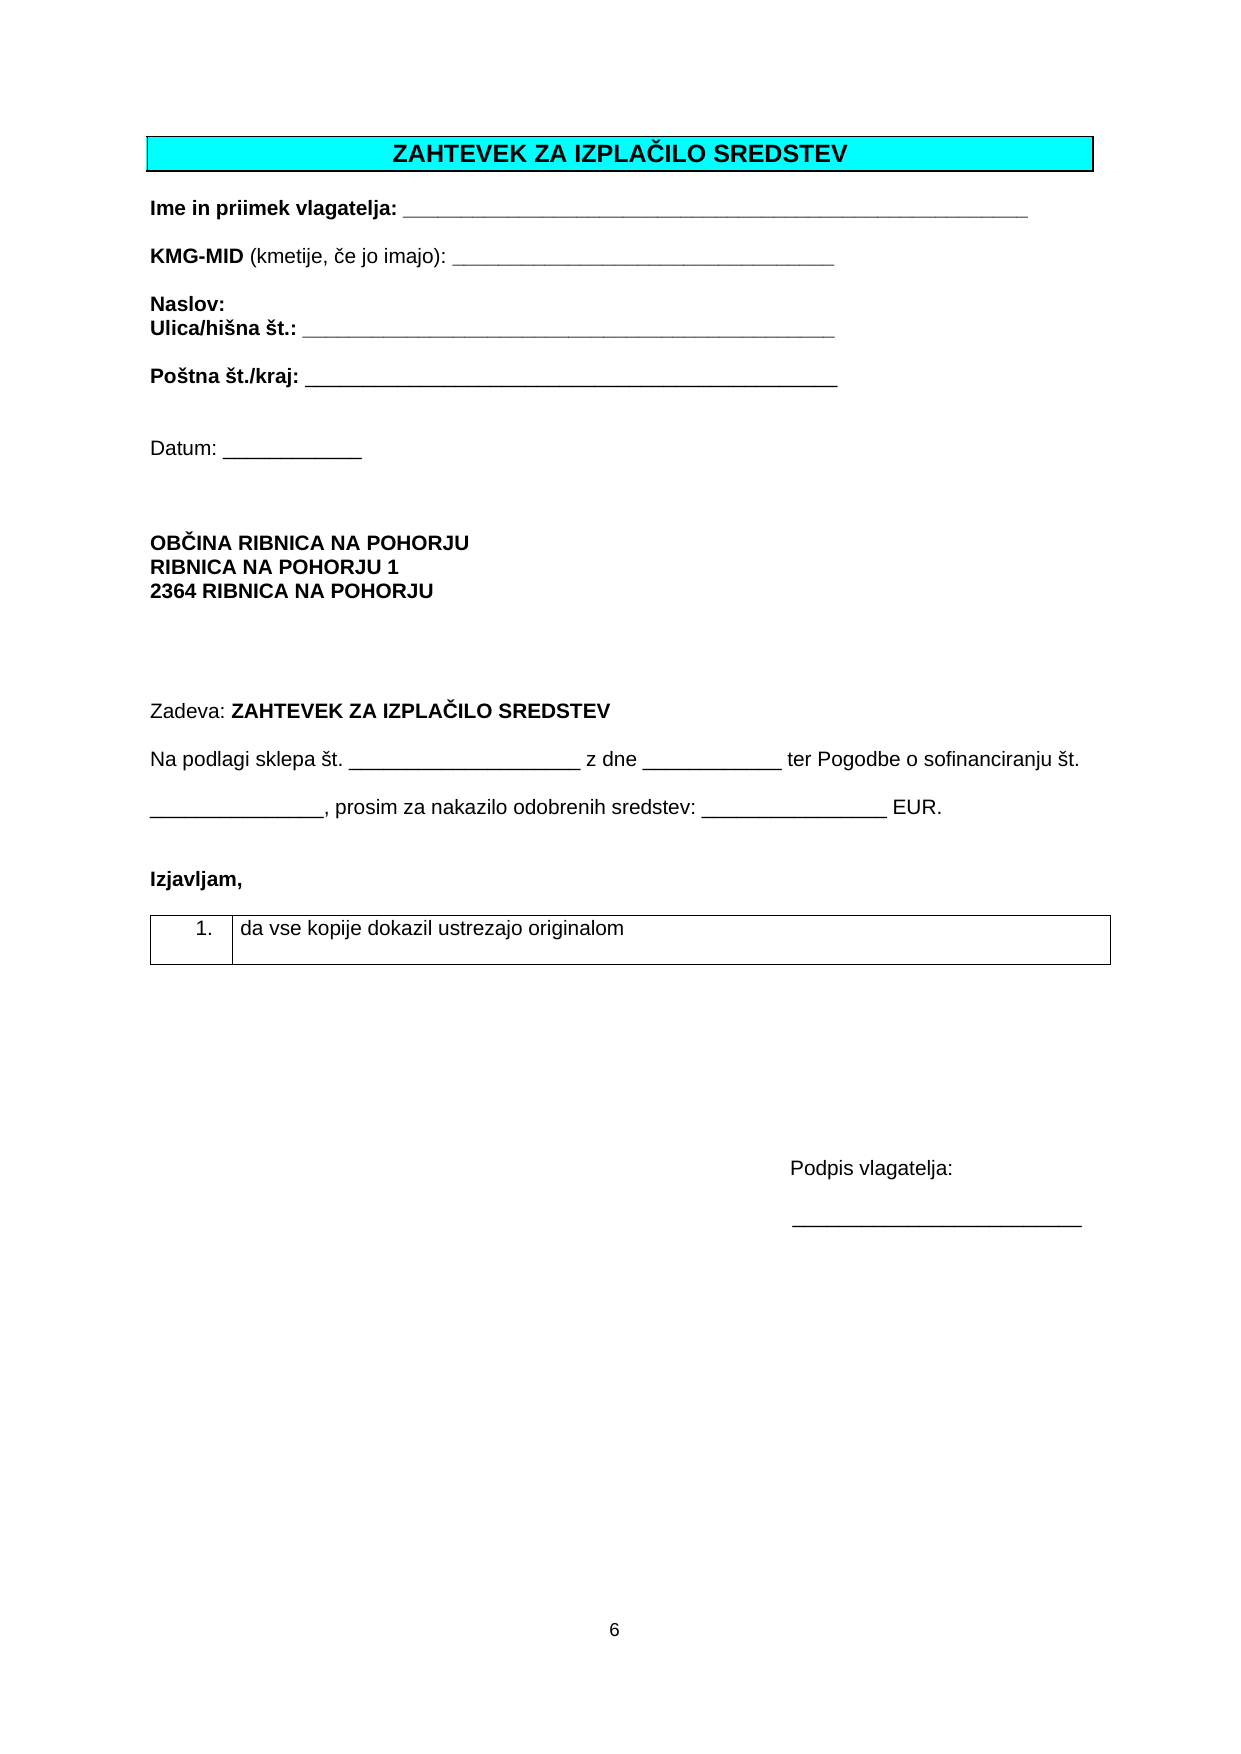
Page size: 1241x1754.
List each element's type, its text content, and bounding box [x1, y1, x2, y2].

text ZAHTEVEK ZA IZPLAČILO SREDSTEV [148, 137, 1092, 170]
text Ulica/hišna št.: ______________________________________________ [150, 316, 1090, 339]
text RIBNICA NA POHORJU 1 [150, 555, 1090, 579]
text KMG-MID (kmetije, če jo imajo): _________________________________ [150, 244, 1090, 268]
text Izjavljam, [150, 867, 1090, 891]
text Poštna št./kraj: ______________________________________________ [150, 363, 1090, 387]
text OBČINA RIBNICA NA POHORJU [150, 531, 1090, 555]
text _______________, prosim za nakazilo odobrenih sredstev: ________________ EUR. [150, 795, 1090, 819]
text Na podlagi sklepa št. ____________________ z dne ____________ ter Pogodbe o sofinanciranju št. [150, 747, 1090, 771]
text Datum: ____________ [150, 435, 1090, 459]
text _________________________ [150, 1204, 1090, 1228]
text 2364 RIBNICA NA POHORJU [150, 579, 1090, 603]
text Naslov: [150, 292, 1090, 316]
text Podpis vlagatelja: [150, 1156, 1090, 1180]
subtitle Ime in priimek vlagatelja: ______________________________________________________ [150, 196, 1090, 220]
table_header 1. [151, 916, 232, 963]
text Zadeva: ZAHTEVEK ZA IZPLAČILO SREDSTEV [150, 699, 1090, 723]
table_header da vse kopije dokazil ustrezajo originalom [233, 916, 1110, 963]
